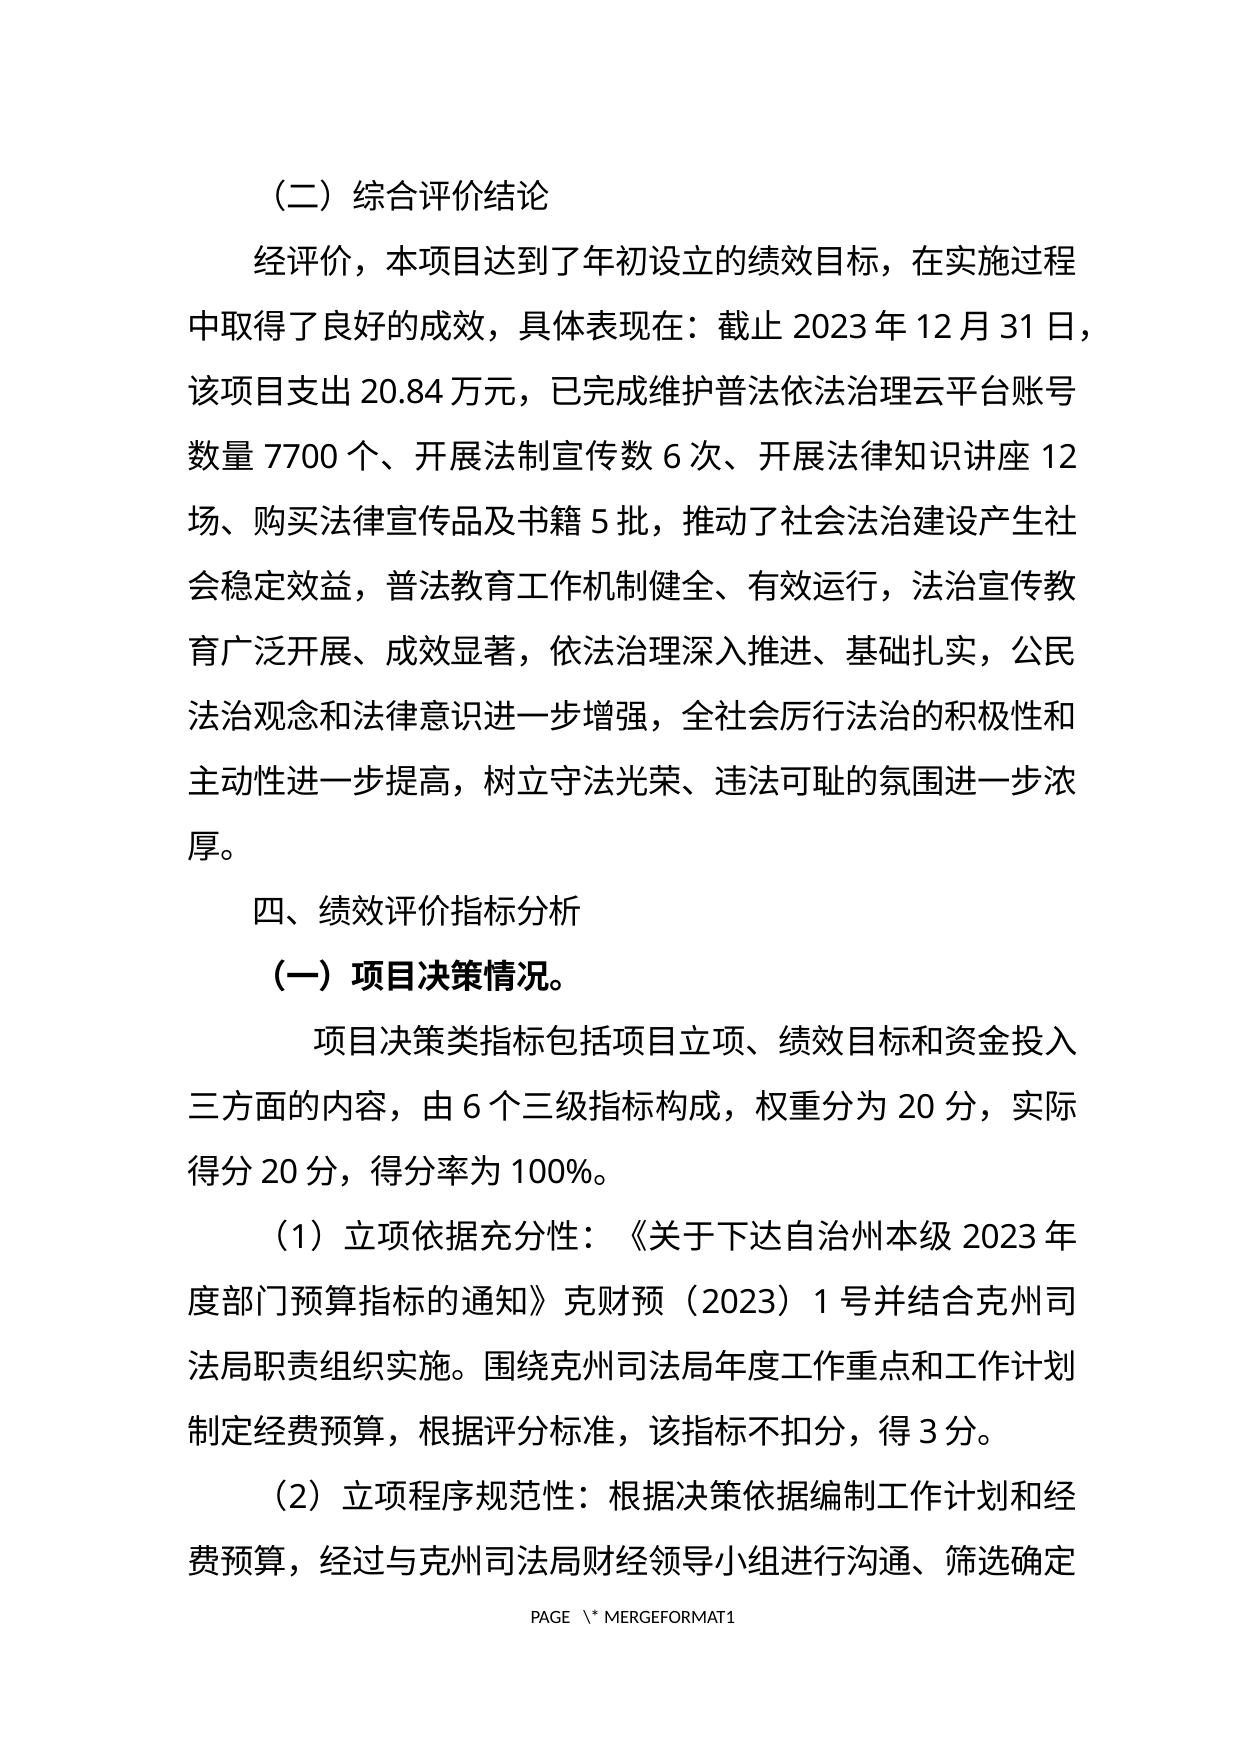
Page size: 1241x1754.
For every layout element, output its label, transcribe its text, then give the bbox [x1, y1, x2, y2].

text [187, 1007, 1078, 1592]
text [187, 162, 1078, 877]
text 四、绩效评价指标分析 [187, 877, 1078, 942]
text （一）项目决策情况。 [187, 942, 1078, 1007]
